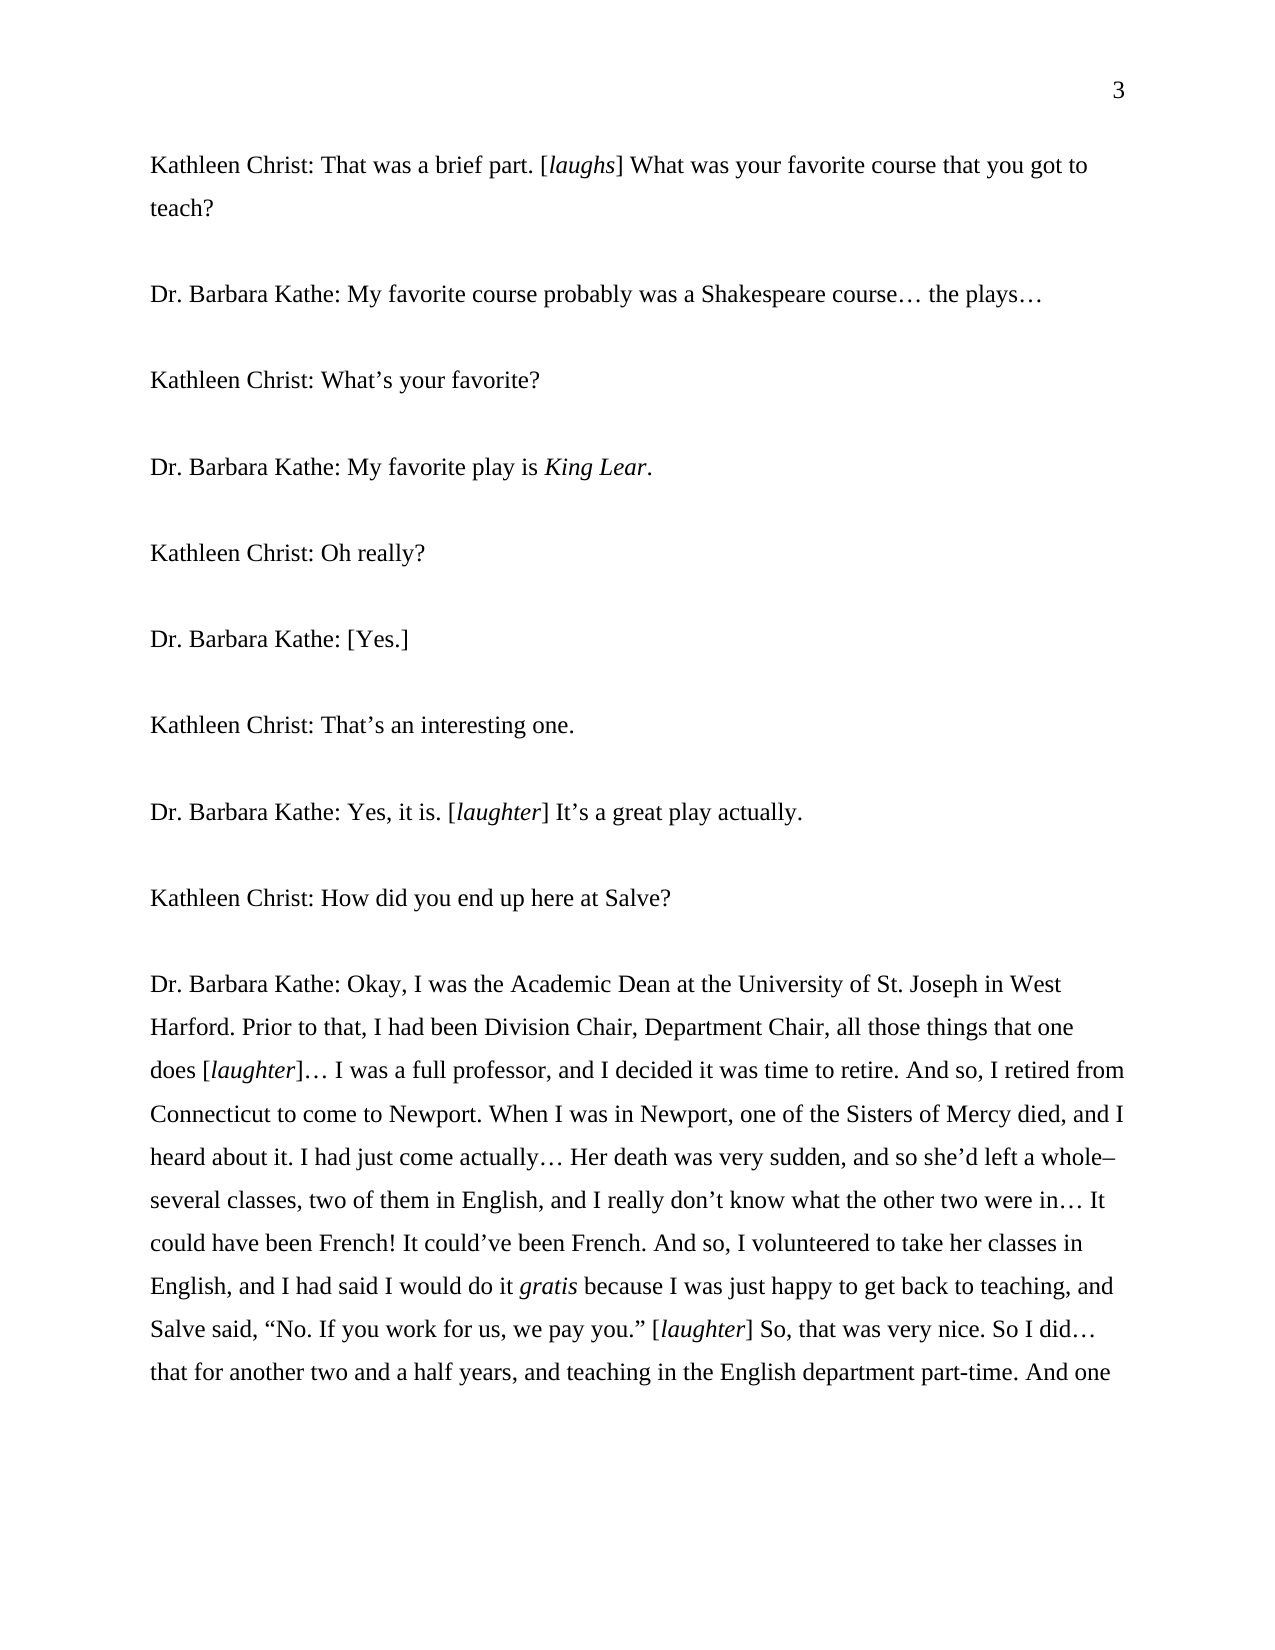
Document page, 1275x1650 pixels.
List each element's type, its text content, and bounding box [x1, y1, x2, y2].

text Kathleen Christ: That’s an interesting one. [150, 711, 1125, 739]
text Kathleen Christ: That was a brief part. [laughs] What was your favorite course that you got to teach? [150, 150, 1125, 222]
text Kathleen Christ: How did you end up here at Salve? [150, 883, 1125, 912]
text Kathleen Christ: Oh really? [150, 538, 1125, 567]
text Dr. Barbara Kathe: Yes, it is. [laughter] It’s a great play actually. [150, 797, 1125, 826]
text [150, 969, 1125, 1386]
text Dr. Barbara Kathe: My favorite course probably was a Shakespeare course… the plays… [150, 279, 1125, 308]
text Dr. Barbara Kathe: [Yes.] [150, 624, 1125, 653]
text Kathleen Christ: What’s your favorite? [150, 366, 1125, 394]
text Dr. Barbara Kathe: My favorite play is King Lear. [150, 452, 1125, 481]
